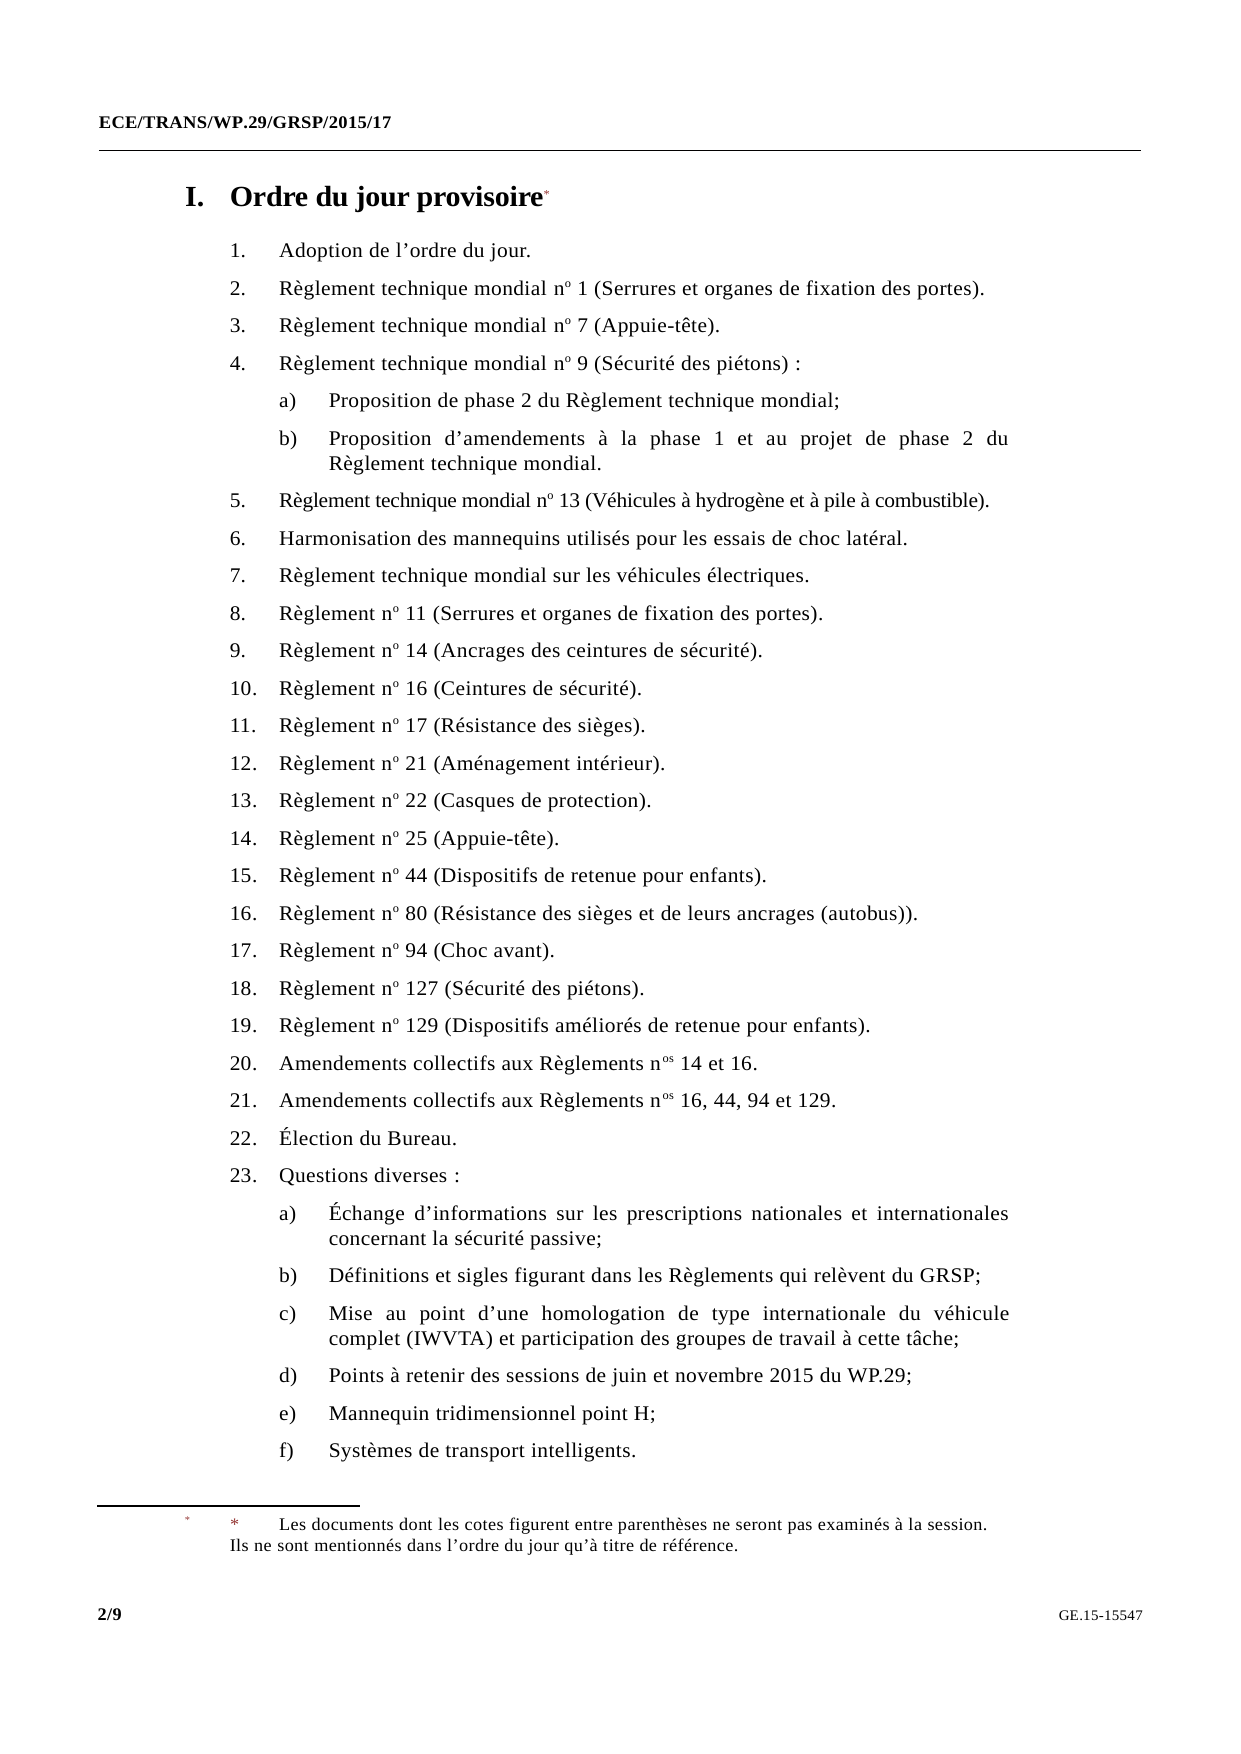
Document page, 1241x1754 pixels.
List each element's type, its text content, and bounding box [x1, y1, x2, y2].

text a) Échange d’informations sur les prescriptions nationales et internationales concernant la sécurité passive; [229, 1200, 1011, 1250]
text 3. Règlement technique mondial no 7 (Appuie-tête). [229, 313, 1011, 338]
text 10. Règlement no 16 (Ceintures de sécurité). [229, 675, 1011, 700]
text 6. Harmonisation des mannequins utilisés pour les essais de choc latéral. [229, 525, 1011, 550]
text 1. Adoption de l’ordre du jour. [229, 238, 1011, 263]
text 15. Règlement no 44 (Dispositifs de retenue pour enfants). [229, 863, 1011, 888]
text 18. Règlement no 127 (Sécurité des piétons). [229, 975, 1011, 1000]
text 12. Règlement no 21 (Aménagement intérieur). [229, 750, 1011, 775]
text 2. Règlement technique mondial no 1 (Serrures et organes de fixation des portes). [229, 275, 1011, 300]
text 8. Règlement no 11 (Serrures et organes de fixation des portes). [229, 600, 1011, 625]
text c) Mise au point d’une homologation de type internationale du véhicule complet (IWVTA) et participation des groupes de travail à cette tâche; [229, 1300, 1011, 1350]
text e) Mannequin tridimensionnel point H; [229, 1400, 1011, 1425]
text 16. Règlement no 80 (Résistance des sièges et de leurs ancrages (autobus)). [229, 900, 1011, 925]
text 14. Règlement no 25 (Appuie-tête). [229, 825, 1011, 850]
text 19. Règlement no 129 (Dispositifs améliorés de retenue pour enfants). [229, 1013, 1011, 1038]
text d) Points à retenir des sessions de juin et novembre 2015 du WP.29; [229, 1363, 1011, 1388]
text 20. Amendements collectifs aux Règlements nos 14 et 16. [229, 1050, 1011, 1075]
text 22. Élection du Bureau. [229, 1125, 1011, 1150]
text 23. Questions diverses : [229, 1163, 1011, 1188]
text 11. Règlement no 17 (Résistance des sièges). [229, 713, 1011, 738]
text I. Ordre du jour provisoire* [97, 181, 1011, 213]
text b) Proposition d’amendements à la phase 1 et au projet de phase 2 du Règlement technique mondial. [229, 425, 1011, 475]
text 5. Règlement technique mondial no 13 (Véhicules à hydrogène et à pile à combustible). [229, 488, 1011, 513]
text 13. Règlement no 22 (Casques de protection). [229, 788, 1011, 813]
text f) Systèmes de transport intelligents. [229, 1438, 1011, 1463]
text 7. Règlement technique mondial sur les véhicules électriques. [229, 563, 1011, 588]
text b) Définitions et sigles figurant dans les Règlements qui relèvent du GRSP; [229, 1263, 1011, 1288]
text 17. Règlement no 94 (Choc avant). [229, 938, 1011, 963]
text 21. Amendements collectifs aux Règlements nos 16, 44, 94 et 129. [229, 1088, 1011, 1113]
text 9. Règlement no 14 (Ancrages des ceintures de sécurité). [229, 638, 1011, 663]
text 4. Règlement technique mondial no 9 (Sécurité des piétons) : [229, 350, 1011, 375]
text a) Proposition de phase 2 du Règlement technique mondial; [229, 388, 1011, 413]
